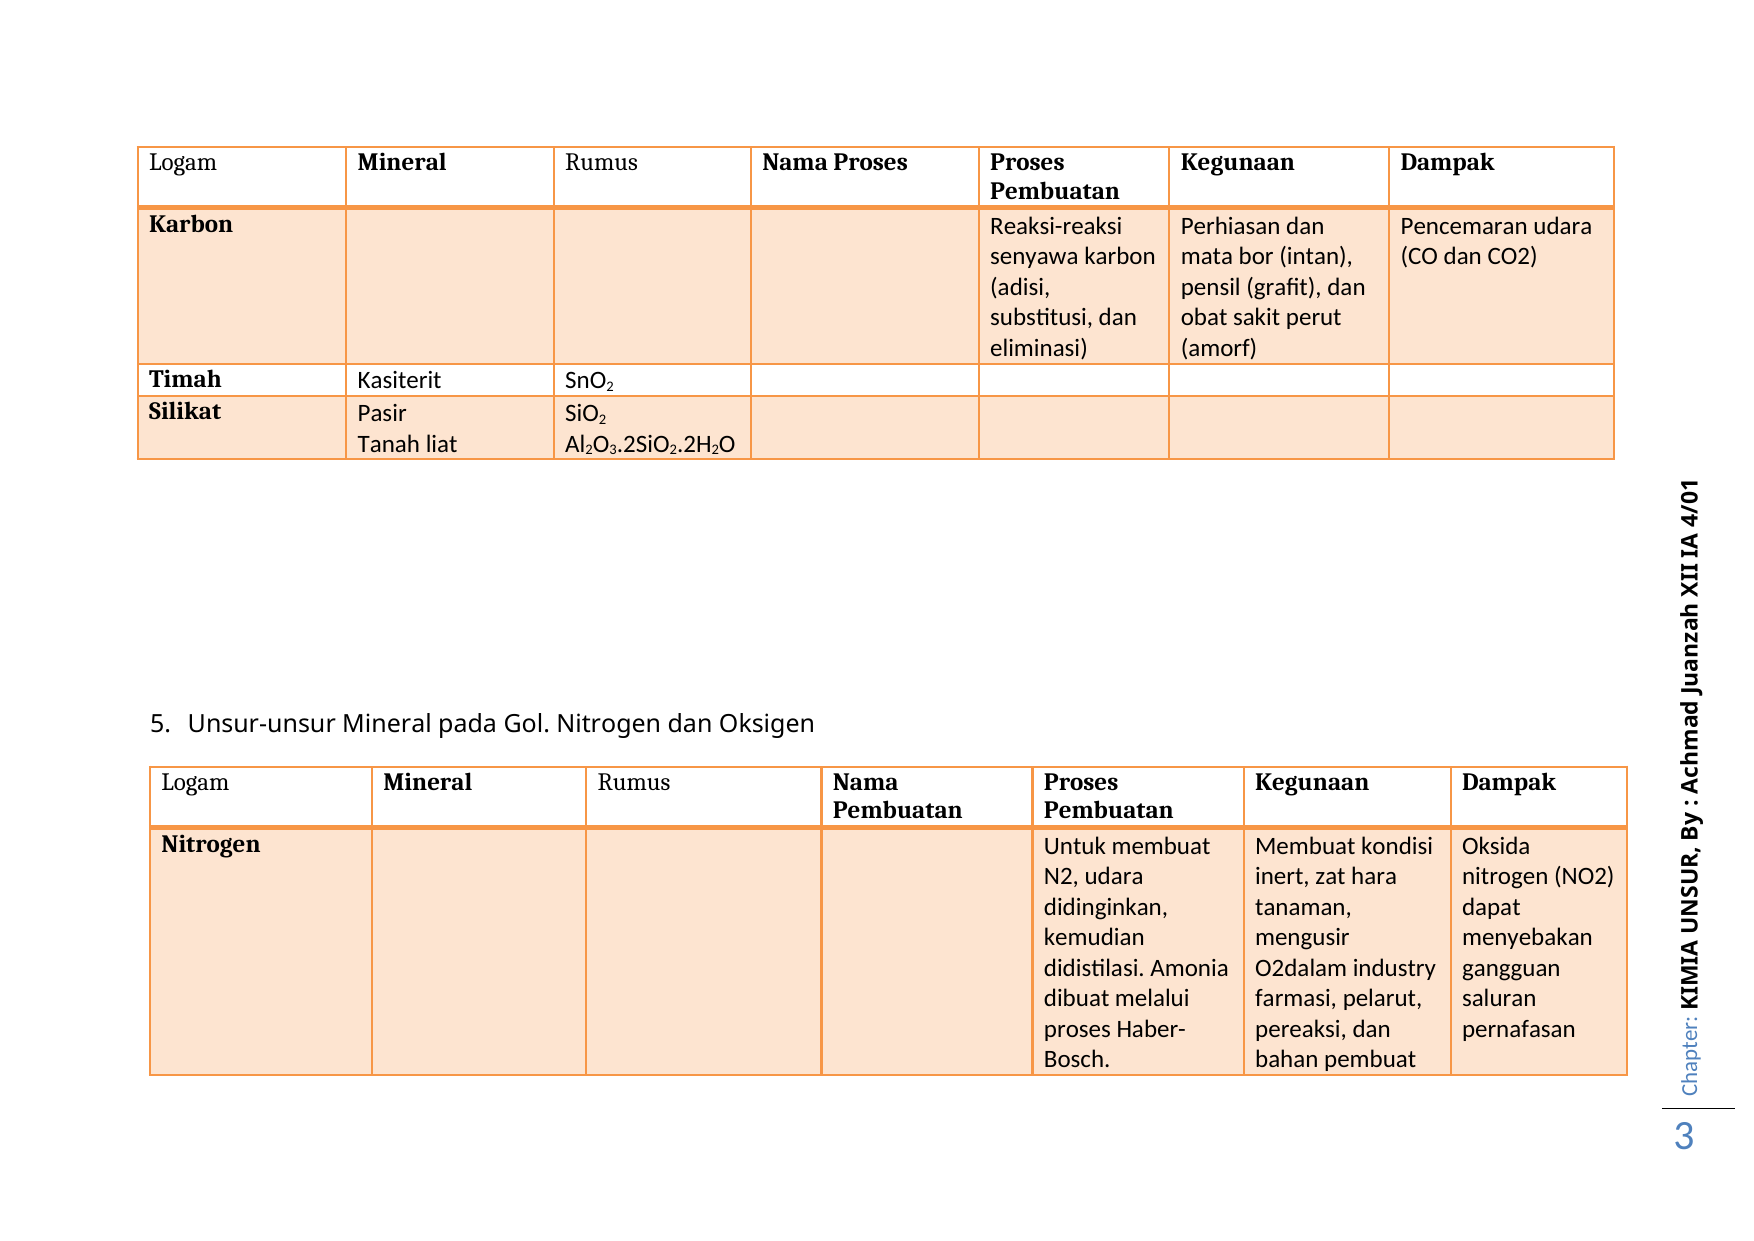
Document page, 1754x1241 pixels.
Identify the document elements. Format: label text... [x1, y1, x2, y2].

table_cell Reaksi-reaksi senyawa karbon (adisi, substitusi, dan eliminasi) [980, 210, 1168, 363]
table_cell SiO2 Al2O3.2SiO2.2H2O [555, 397, 750, 458]
table_cell [823, 830, 1031, 1074]
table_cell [1452, 830, 1626, 1074]
table_header Kegunaan [1245, 768, 1450, 825]
table_header Rumus [555, 148, 750, 205]
table_cell [752, 365, 978, 395]
table_cell [980, 397, 1168, 458]
table_cell [752, 210, 978, 363]
list Unsur-unsur Mineral pada Gol. Nitrogen dan Oksigen [150, 706, 1604, 739]
table_cell [1170, 365, 1388, 395]
table_header Logam [139, 148, 345, 205]
table_cell Karbon [139, 210, 345, 363]
table_header Mineral [373, 768, 585, 825]
table_cell [347, 210, 553, 363]
table_header Nama Pembuatan [823, 768, 1031, 825]
table_header Mineral [347, 148, 553, 205]
table_header Proses Pembuatan [980, 148, 1168, 205]
table_cell Silikat [139, 397, 345, 458]
table_header Dampak [1390, 148, 1613, 205]
table_cell [373, 830, 585, 1074]
table_cell SnO2 [555, 365, 750, 395]
table_cell [587, 830, 820, 1074]
table_cell Perhiasan dan mata bor (intan), pensil (grafit), dan obat sakit perut (amorf) [1170, 210, 1388, 363]
table_header Logam [151, 768, 371, 825]
table_header Nama Proses [752, 148, 978, 205]
table_cell [1390, 397, 1613, 458]
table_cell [1245, 830, 1450, 1074]
table_header Proses Pembuatan [1034, 768, 1243, 825]
table_cell [1170, 397, 1388, 458]
table_cell Pasir Tanah liat [347, 397, 553, 458]
table_header Rumus [587, 768, 820, 825]
table_cell Kasiterit [347, 365, 553, 395]
table_cell Pencemaran udara (CO dan CO2) [1390, 210, 1613, 363]
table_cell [1034, 830, 1243, 1074]
table_header Kegunaan [1170, 148, 1388, 205]
table_cell [1390, 365, 1613, 395]
table_header Dampak [1452, 768, 1626, 825]
table_cell [555, 210, 750, 363]
table_cell [752, 397, 978, 458]
table_cell [980, 365, 1168, 395]
table_cell Timah [139, 365, 345, 395]
table_cell Nitrogen [151, 830, 371, 1074]
